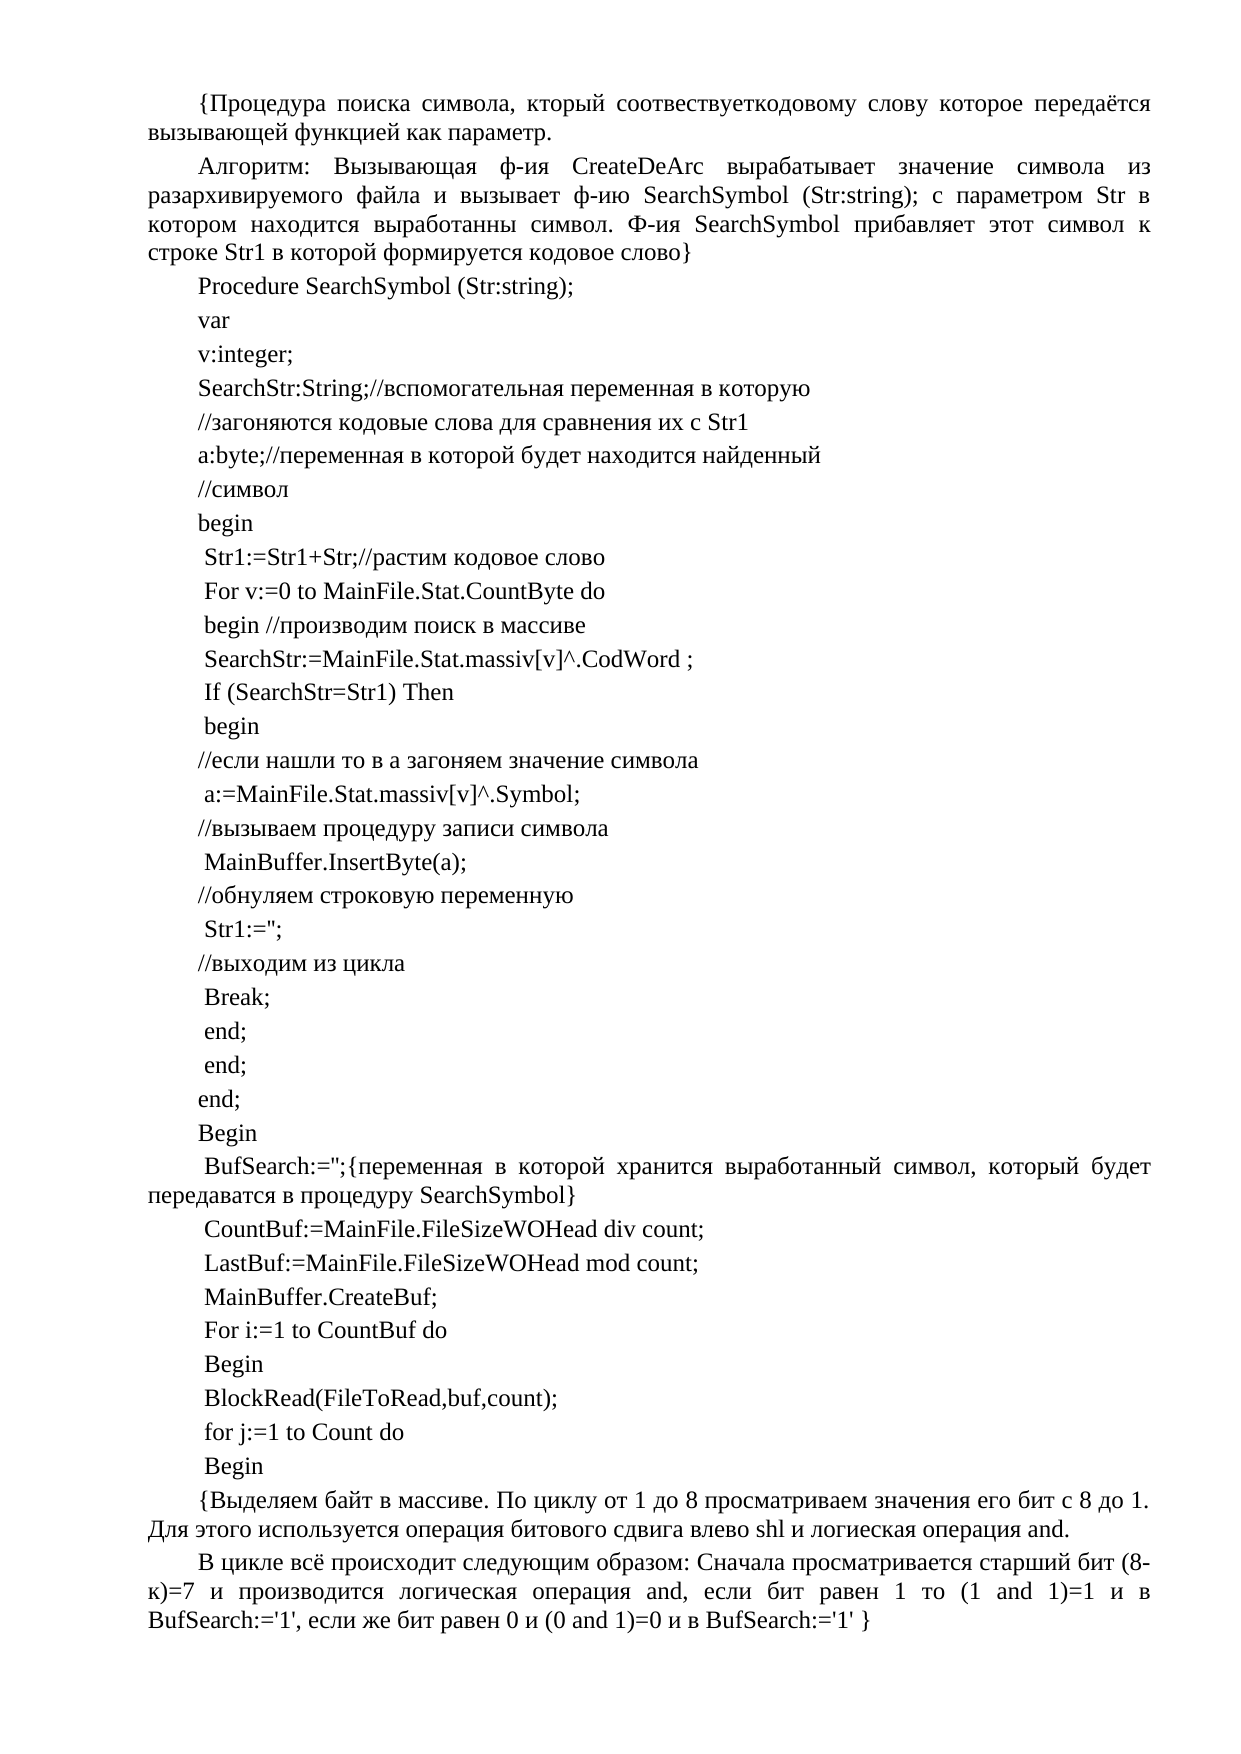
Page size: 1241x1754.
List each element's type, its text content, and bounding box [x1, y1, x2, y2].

text //загоняются кодовые слова для сравнения их с Str1 [148, 407, 1152, 435]
text //вызываем процедуру записи символа [148, 813, 1152, 842]
text end; [148, 1050, 1152, 1079]
text //обнуляем строковую переменную [148, 881, 1152, 909]
text {Процедура поиска символа, кторый соотвествуеткодовому слову которое передаётся вызывающей функцией как параметр. [148, 88, 1152, 146]
text Str1:=''; [148, 914, 1152, 943]
text CountBuf:=MainFile.FileSizeWOHead div count; [148, 1214, 1152, 1243]
text For v:=0 to MainFile.Stat.CountByte do [148, 576, 1152, 605]
text //выходим из цикла [148, 948, 1152, 977]
text If (SearchStr=Str1) Then [148, 677, 1152, 706]
text Begin [148, 1349, 1152, 1378]
text var [148, 305, 1152, 334]
text LastBuf:=MainFile.FileSizeWOHead mod count; [148, 1248, 1152, 1277]
text begin //производим поиск в массиве [148, 610, 1152, 638]
text end; [148, 1084, 1152, 1112]
text BufSearch:='';{переменная в которой хранится выработанный символ, который будет передаватся в процедуру SearchSymbol} [148, 1151, 1152, 1209]
text a:=MainFile.Stat.massiv[v]^.Symbol; [148, 779, 1152, 808]
text Procedure SearchSymbol (Str:string); [148, 271, 1152, 300]
text end; [148, 1016, 1152, 1045]
text begin [148, 508, 1152, 537]
text MainBuffer.CreateBuf; [148, 1282, 1152, 1311]
text a:byte;//переменная в которой будет находится найденный [148, 441, 1152, 469]
text MainBuffer.InsertByte(a); [148, 847, 1152, 876]
text {Выделяем байт в массиве. По циклу от 1 до 8 просматриваем значения его бит c 8 до 1. Для этого используется операция битового сдвига влево shl и логиеская операция and. [148, 1485, 1152, 1542]
text BlockRead(FileToRead,buf,count); [148, 1383, 1152, 1412]
text Str1:=Str1+Str;//растим кодовое слово [148, 542, 1152, 571]
text SearchStr:=MainFile.Stat.massiv[v]^.CodWord ; [148, 644, 1152, 672]
text //символ [148, 474, 1152, 503]
text SearchStr:String;//вспомогательная переменная в которую [148, 373, 1152, 402]
text For i:=1 to CountBuf do [148, 1316, 1152, 1344]
text Begin [148, 1118, 1152, 1146]
text //если нашли то в а загоняем значение символа [148, 745, 1152, 774]
text for j:=1 to Count do [148, 1417, 1152, 1446]
text begin [148, 711, 1152, 740]
text В цикле всё происходит следующим образом: Сначала просматривается старший бит (8-к)=7 и производится логическая операция and, если бит равен 1 то (1 and 1)=1 и в BufSearch:='1', если же бит равен 0 и (0 and 1)=0 и в BufSearch:='1' } [148, 1547, 1152, 1634]
text Break; [148, 982, 1152, 1011]
text Алгоритм: Вызывающая ф-ия CreateDeArc вырабатывает значение символа из разархивируемого файла и вызывает ф-ию SearchSymbol (Str:string); с параметром Str в котором находится выработанны символ. Ф-ия SearchSymbol прибавляет этот символ к строке Str1 в которой формируется кодовое слово} [148, 151, 1152, 266]
text Begin [148, 1451, 1152, 1480]
text v:integer; [148, 339, 1152, 368]
